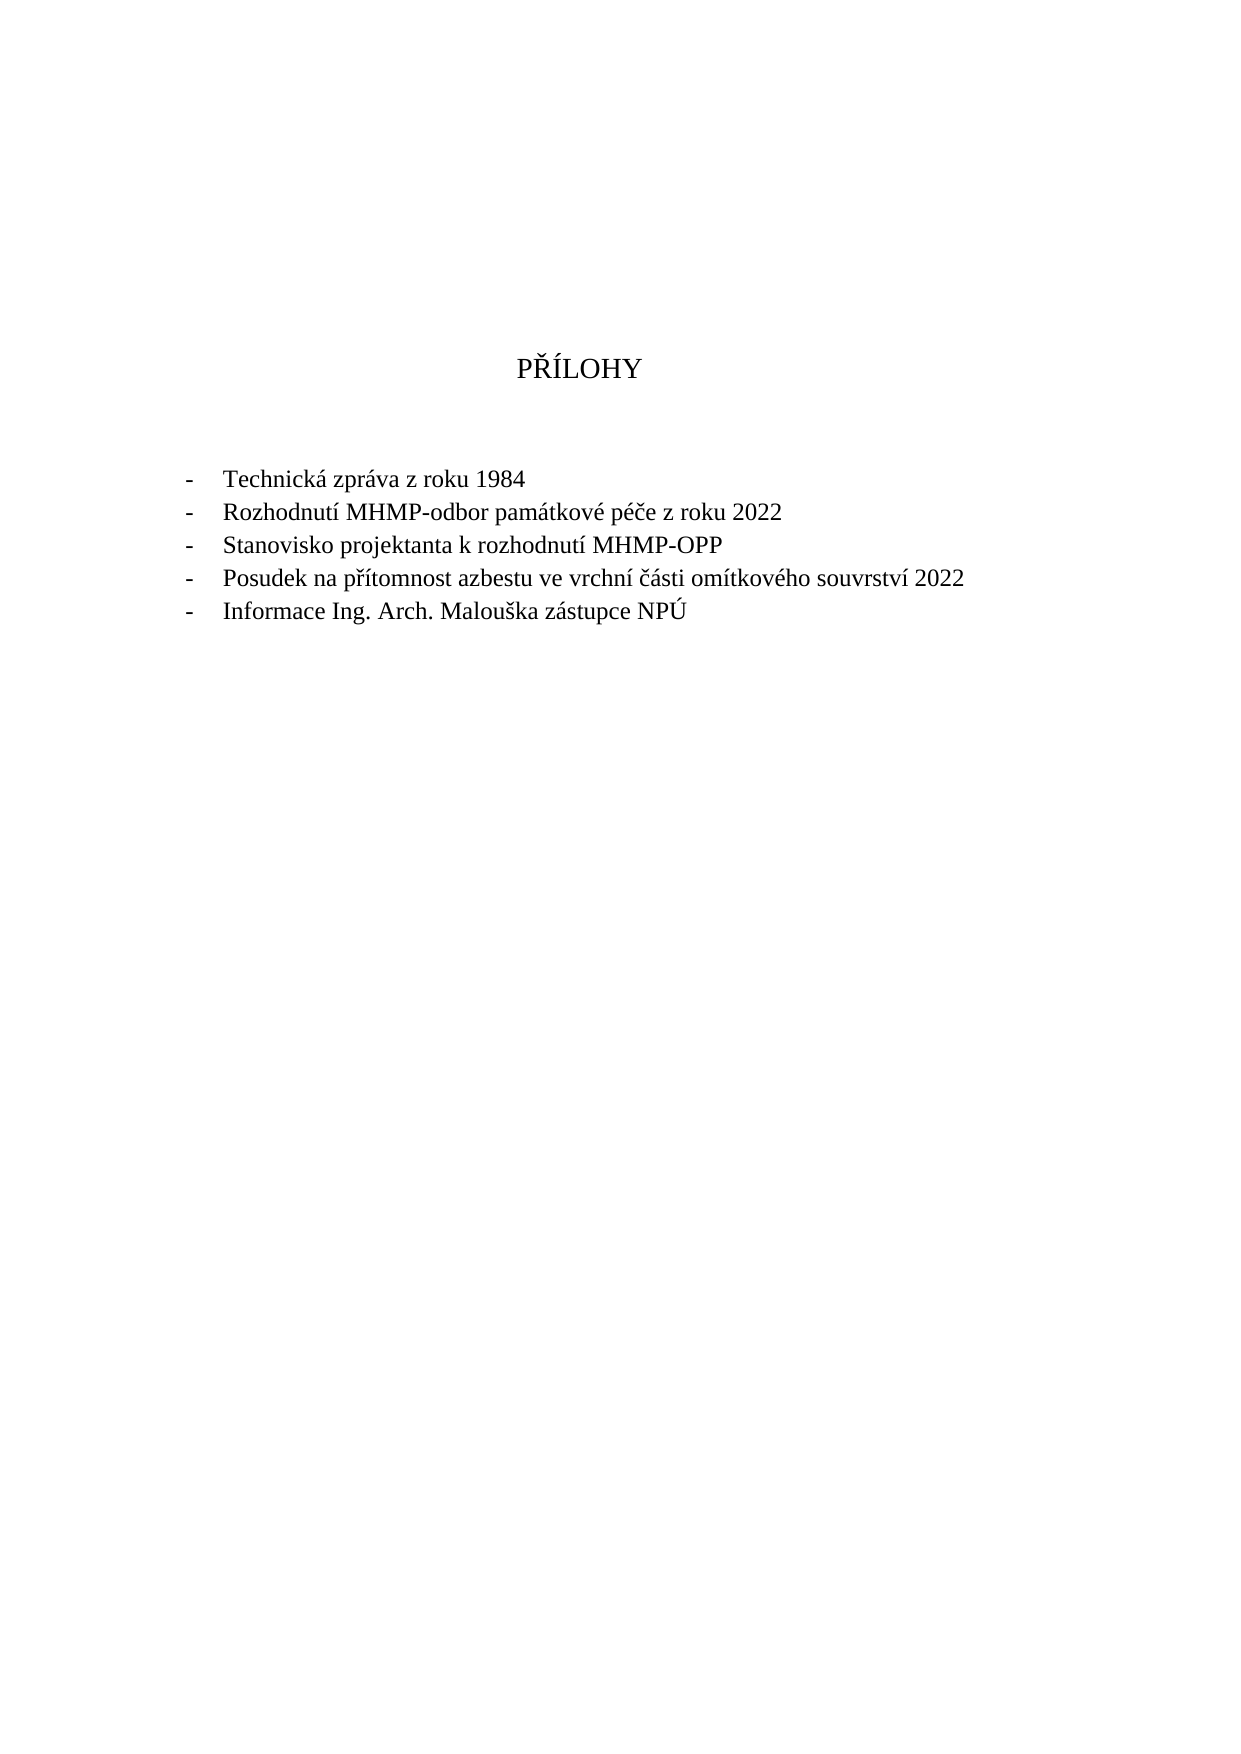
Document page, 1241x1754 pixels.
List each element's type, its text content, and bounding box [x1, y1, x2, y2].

text PŘÍLOHY [443, 351, 1093, 384]
list Informace Ing. Arch. Malouška zástupce NPÚ [185, 596, 1093, 625]
list Technická zpráva z roku 1984 [185, 464, 1093, 493]
list Posudek na přítomnost azbestu ve vrchní části omítkového souvrství 2022 [185, 563, 1093, 592]
list Stanovisko projektanta k rozhodnutí MHMP-OPP [185, 530, 1093, 559]
list Rozhodnutí MHMP-odbor památkové péče z roku 2022 [185, 497, 1093, 526]
